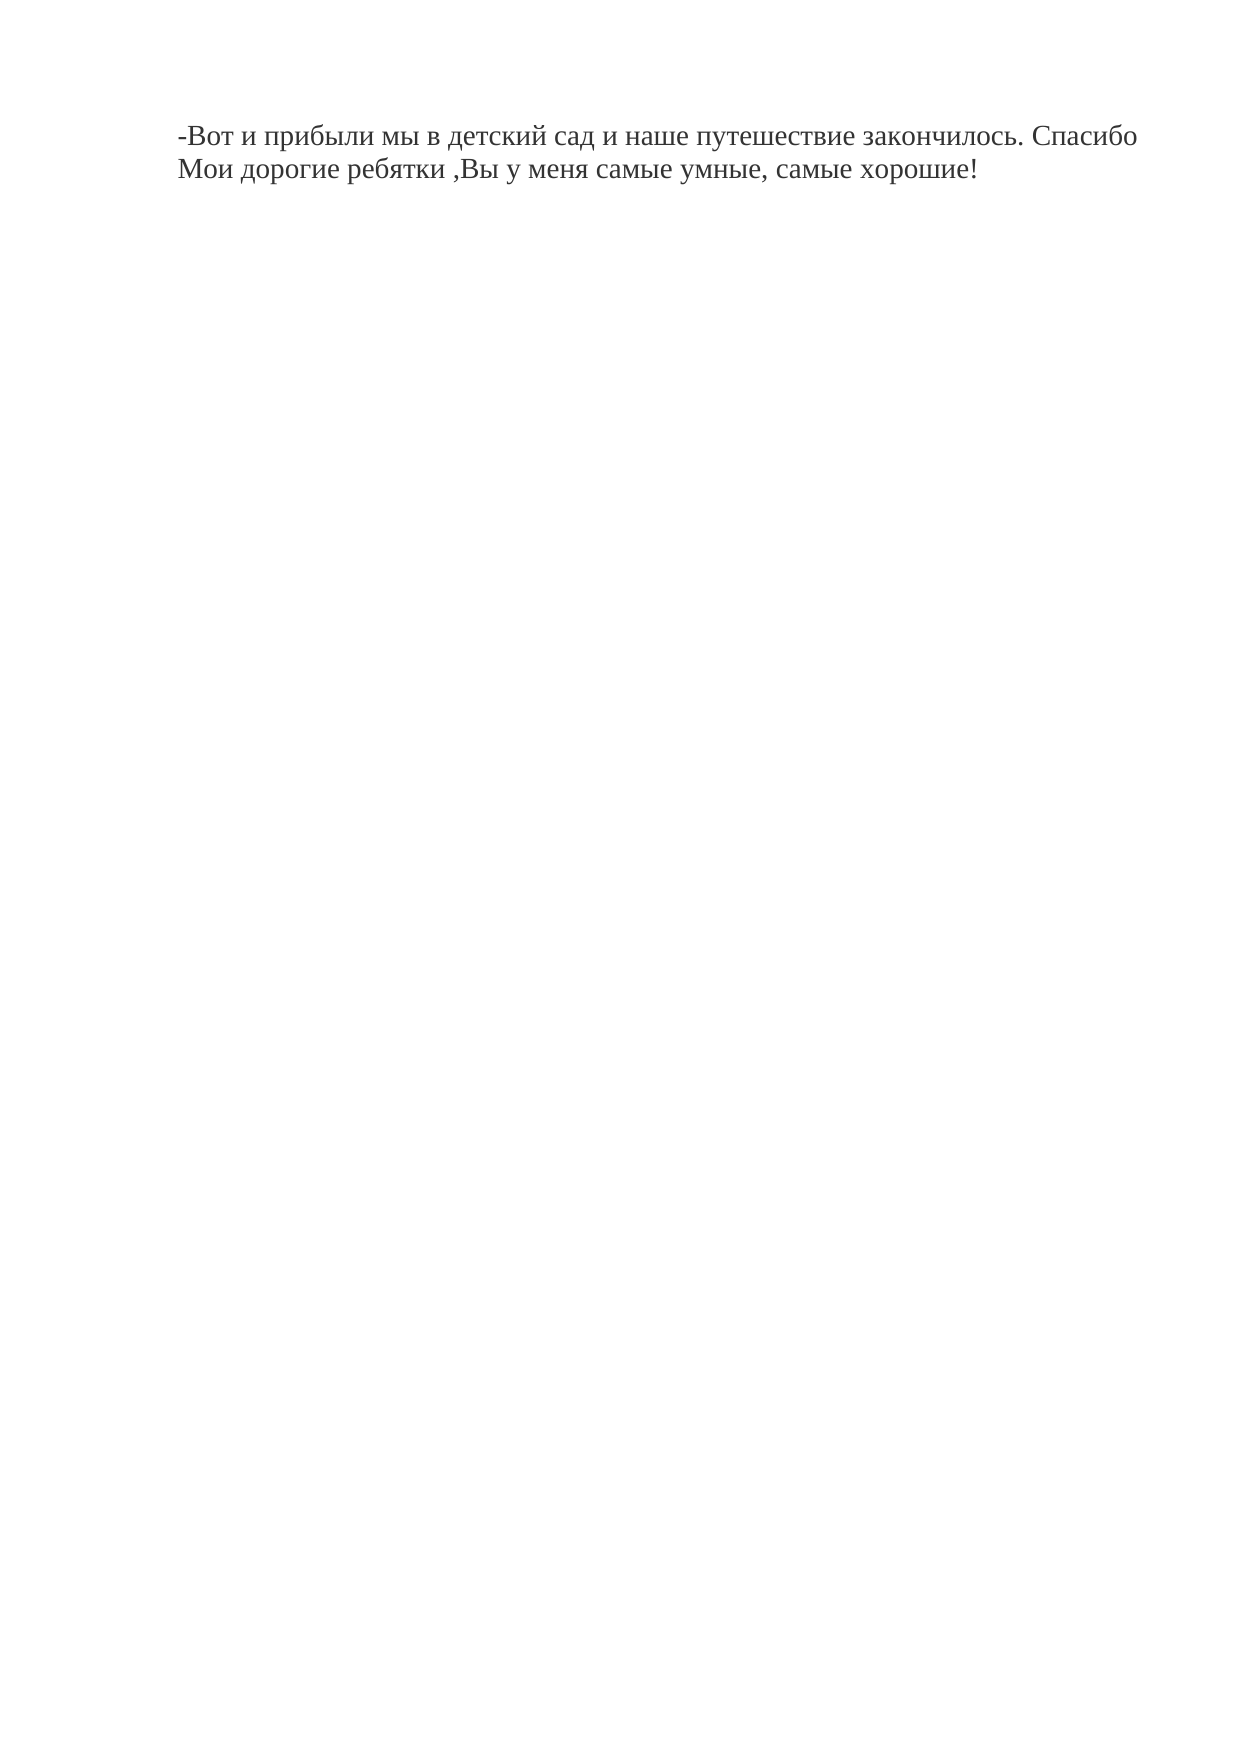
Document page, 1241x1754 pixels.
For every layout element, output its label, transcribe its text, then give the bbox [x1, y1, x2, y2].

text -Вот и прибыли мы в детский сад и наше путешествие закончилось. Спасибо Мои дорогие ребятки ,Вы у меня самые умные, самые хорошие! [177, 118, 1152, 185]
